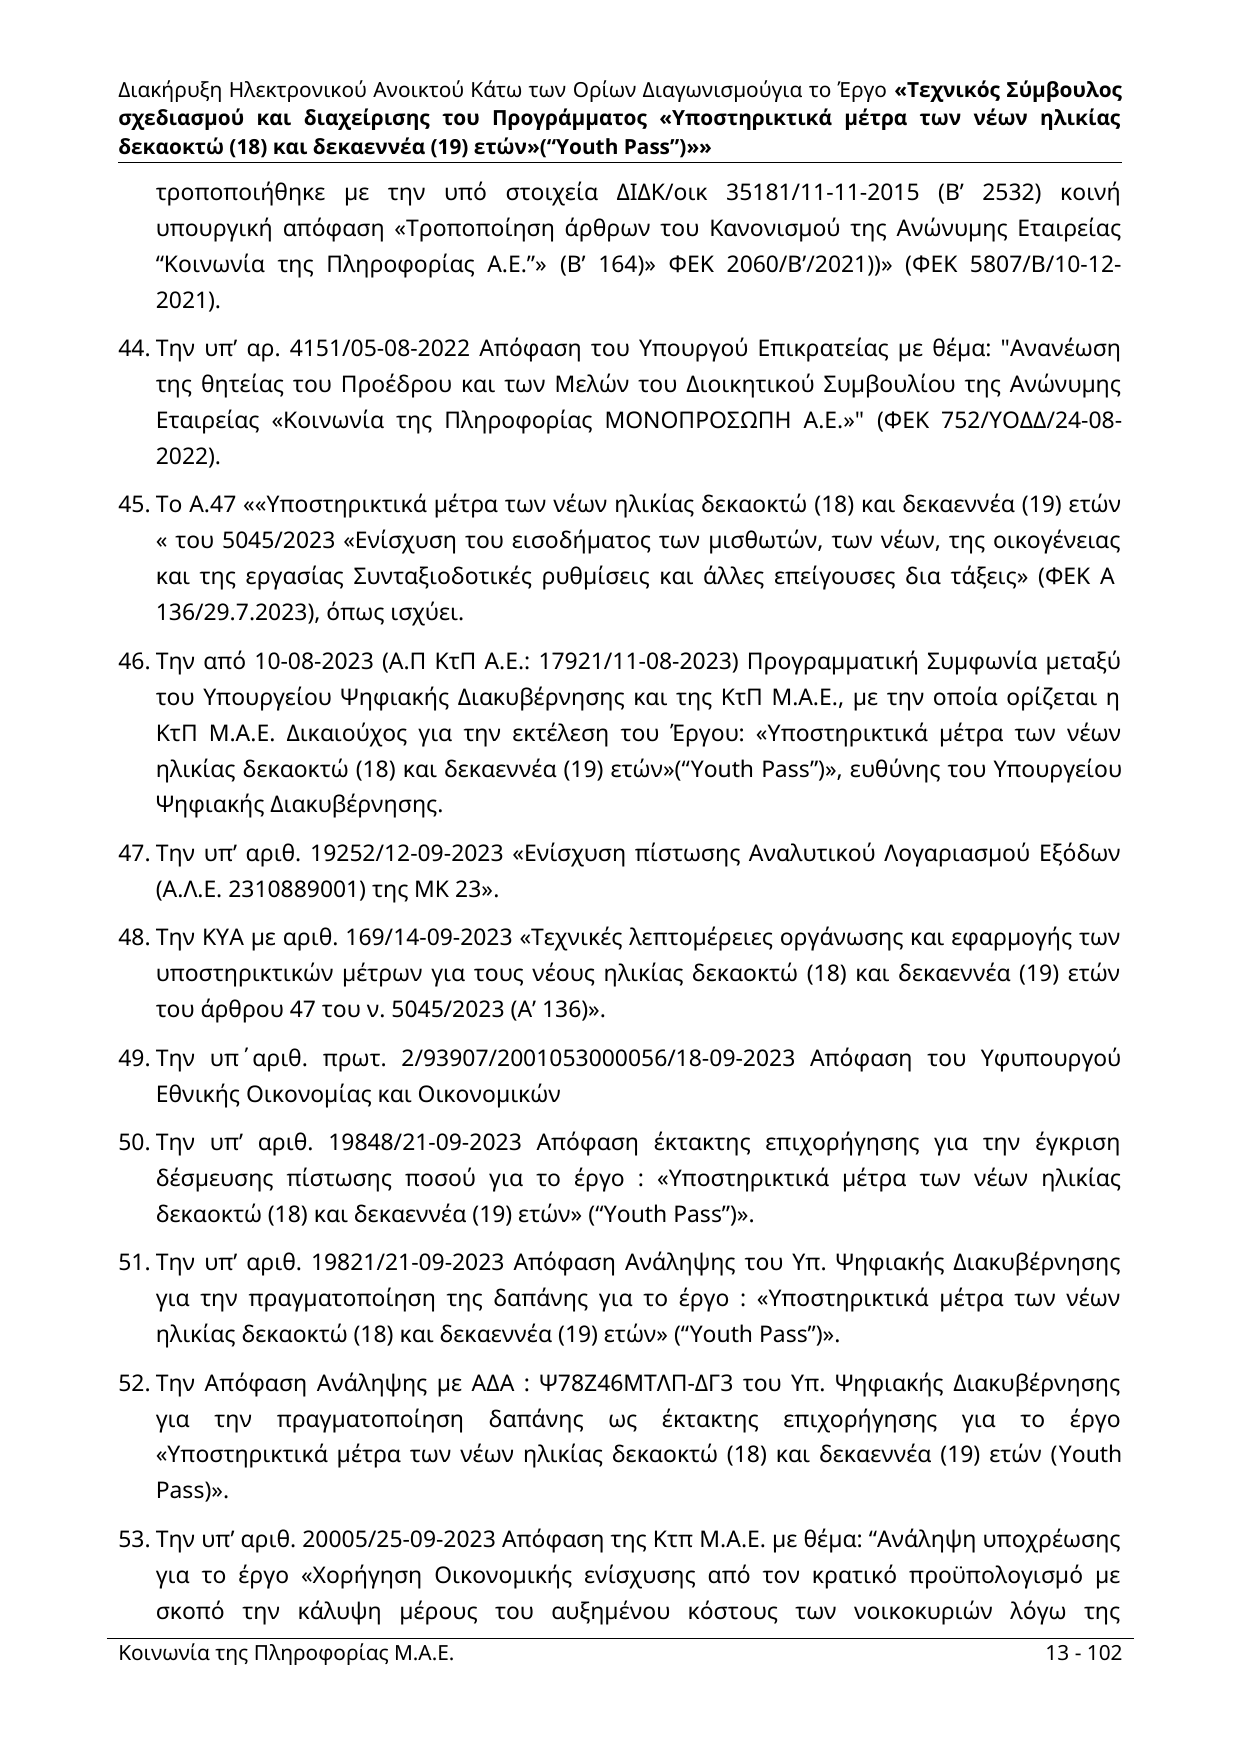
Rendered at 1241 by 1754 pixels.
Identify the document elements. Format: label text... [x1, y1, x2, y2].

list Την υπ’ αριθ. 19252/12-09-2023 «Ενίσχυση πίστωσης Αναλυτικού Λογαριασμού Εξόδων (Α.Λ.Ε. 2310889001) της ΜΚ 23». [118, 837, 1122, 904]
list Την υπ’ αριθ. 19848/21-09-2023 Απόφαση έκτακτης επιχορήγησης για την έγκριση δέσμευσης πίστωσης ποσού για το έργο : «Υποστηρικτικά μέτρα των νέων ηλικίας δεκαοκτώ (18) και δεκαεννέα (19) ετών» (“Youth Pass”)». [118, 1126, 1122, 1229]
list Την Απόφαση Ανάληψης με ΑΔΑ : Ψ78Ζ46ΜΤΛΠ-ΔΓ3 του Υπ. Ψηφιακής Διακυβέρνησης για την πραγματοποίηση δαπάνης ως έκτακτης επιχορήγησης για το έργο «Υποστηρικτικά μέτρα των νέων ηλικίας δεκαοκτώ (18) και δεκαεννέα (19) ετών (Youth Pass)». [118, 1367, 1122, 1506]
list Την υπ’ αρ. 4151/05-08-2022 Απόφαση του Υπουργού Επικρατείας με θέμα: "Ανανέωση της θητείας του Προέδρου και των Μελών του Διοικητικού Συμβουλίου της Ανώνυμης Εταιρείας «Κοινωνία της Πληροφορίας ΜΟΝΟΠΡΟΣΩΠΗ Α.Ε.»" (ΦΕΚ 752/ΥΟΔΔ/24-08-2022). [118, 332, 1122, 471]
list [118, 176, 1122, 315]
list Την υπ’ αριθ. 19821/21-09-2023 Απόφαση Ανάληψης του Υπ. Ψηφιακής Διακυβέρνησης για την πραγματοποίηση της δαπάνης για το έργο : «Υποστηρικτικά μέτρα των νέων ηλικίας δεκαοκτώ (18) και δεκαεννέα (19) ετών» (“Youth Pass”)». [118, 1246, 1122, 1349]
list Την από 10-08-2023 (Α.Π ΚτΠ Α.Ε.: 17921/11-08-2023) Προγραμματική Συμφωνία μεταξύ του Υπουργείου Ψηφιακής Διακυβέρνησης και της ΚτΠ Μ.Α.Ε., με την οποία ορίζεται η ΚτΠ Μ.Α.Ε. Δικαιούχος για την εκτέλεση του Έργου: «Υποστηρικτικά μέτρα των νέων ηλικίας δεκαοκτώ (18) και δεκαεννέα (19) ετών»(“Youth Pass”)», ευθύνης του Υπουργείου Ψηφιακής Διακυβέρνησης. [118, 645, 1122, 820]
list Την ΚΥΑ με αριθ. 169/14-09-2023 «Τεχνικές λεπτομέρειες οργάνωσης και εφαρμογής των υποστηρικτικών μέτρων για τους νέους ηλικίας δεκαοκτώ (18) και δεκαεννέα (19) ετών του άρθρου 47 του ν. 5045/2023 (Α’ 136)». [118, 921, 1122, 1024]
list Το Α.47 ««Υποστηρικτικά μέτρα των νέων ηλικίας δεκαοκτώ (18) και δεκαεννέα (19) ετών « του 5045/2023 «Ενίσχυση του εισοδήματος των μισθωτών, των νέων, της οικογένειας και της εργασίας Συνταξιοδοτικές ρυθμίσεις και άλλες επείγουσες δια τάξεις» (ΦΕΚ Α 136/29.7.2023), όπως ισχύει. [118, 488, 1122, 627]
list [118, 1523, 1122, 1626]
list Την υπ΄αριθ. πρωτ. 2/93907/2001053000056/18-09-2023 Απόφαση του Υφυπουργού Εθνικής Οικονομίας και Οικονομικών [118, 1042, 1122, 1109]
